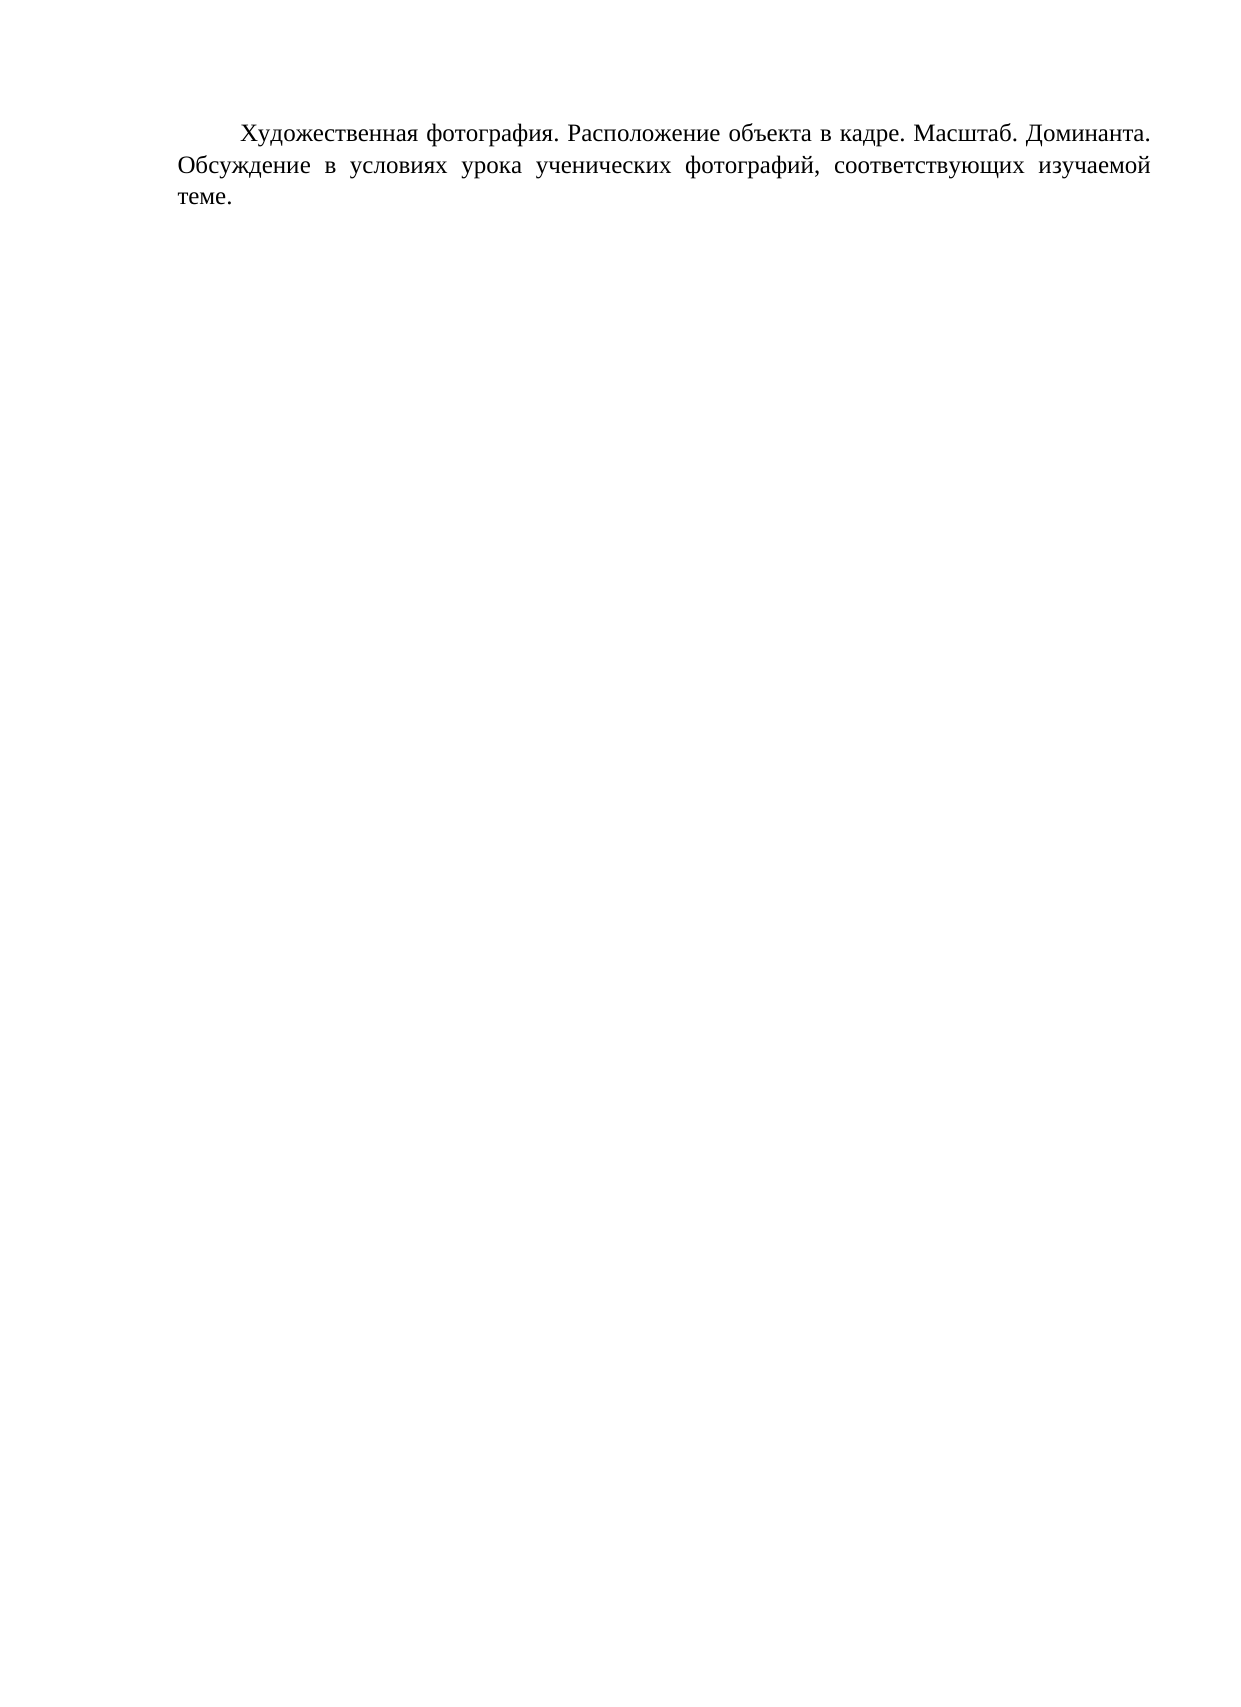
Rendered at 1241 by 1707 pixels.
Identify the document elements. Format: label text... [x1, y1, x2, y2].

text Художественная фотография. Расположение объекта в кадре. Масштаб. Доминанта. Обсуждение в условиях урока ученических фотографий, соответствующих изучаемой теме. [177, 118, 1152, 210]
